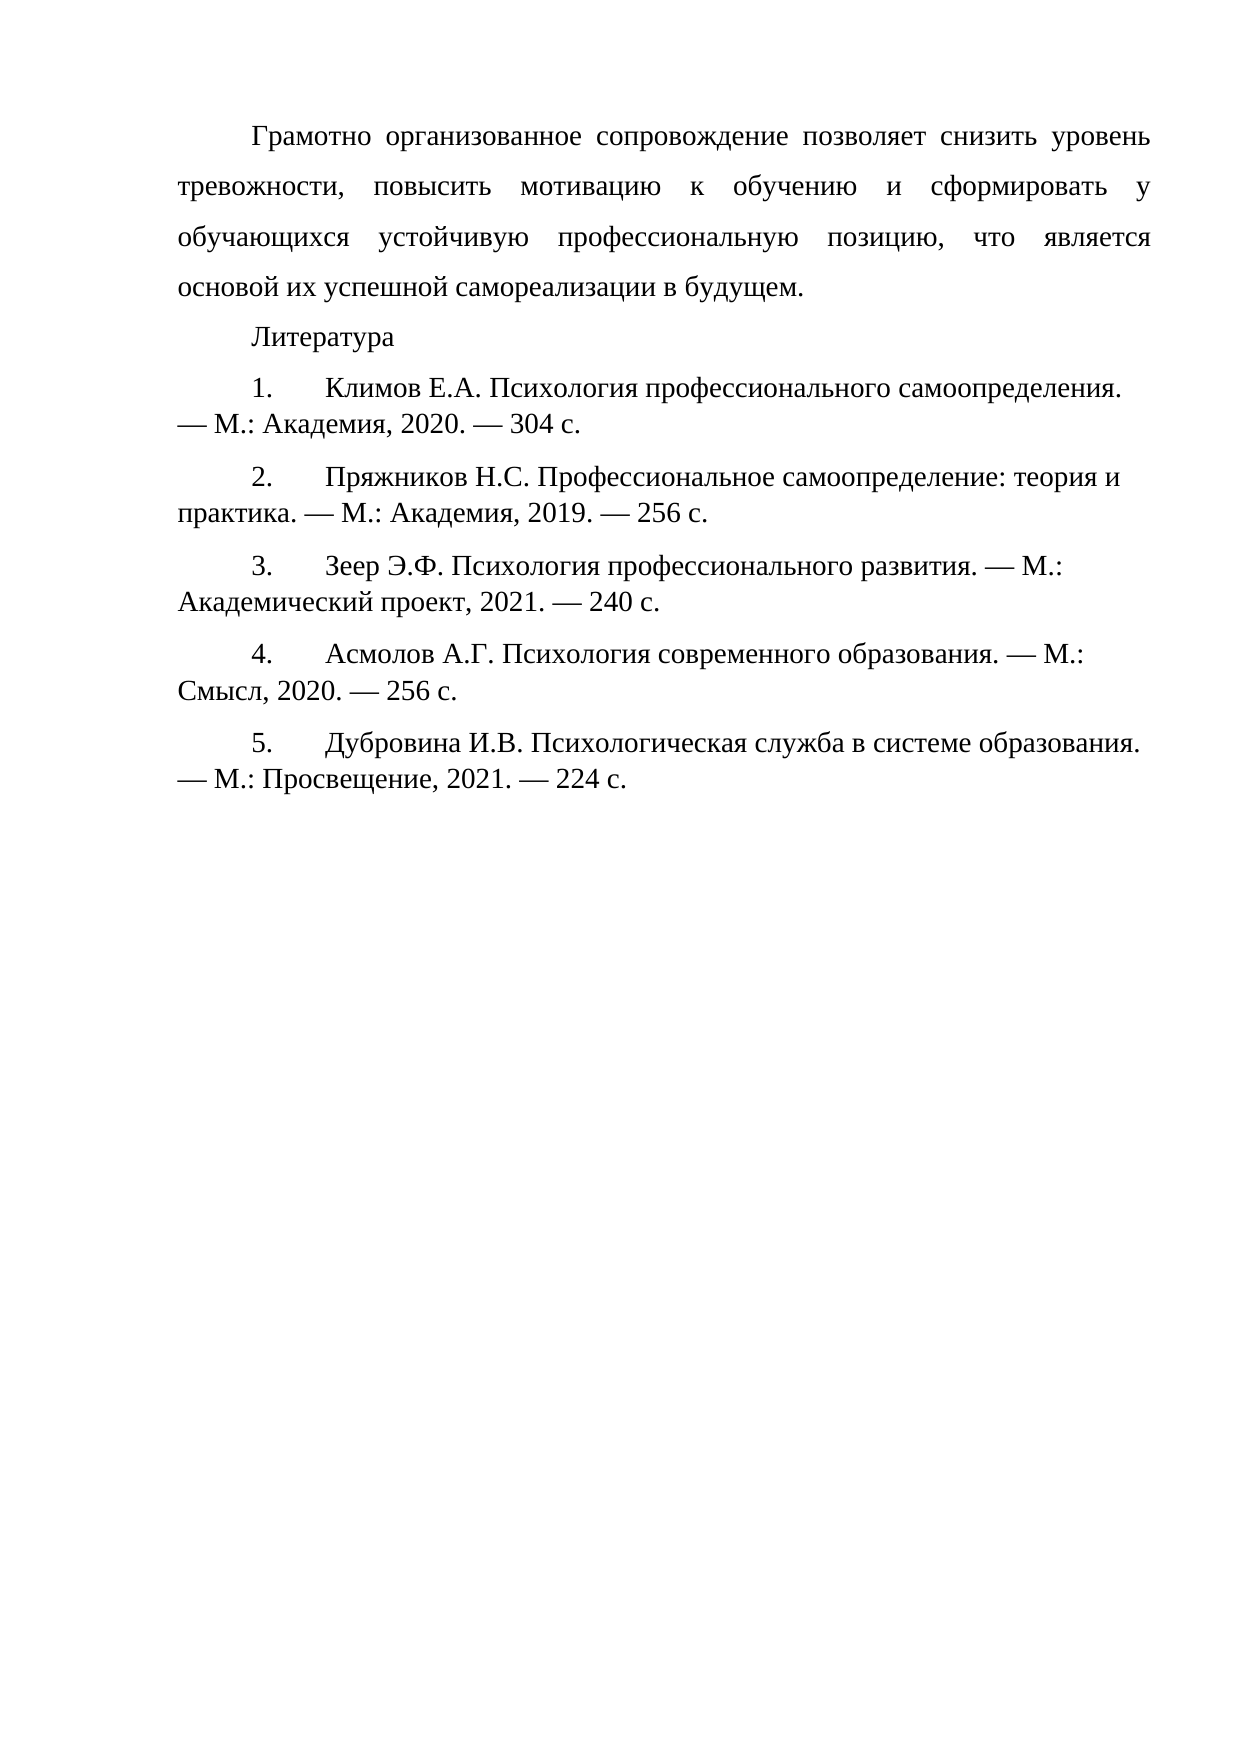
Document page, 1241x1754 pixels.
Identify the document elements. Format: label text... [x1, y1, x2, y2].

text 3. Зеер Э.Ф. Психология профессионального развития. — М.: Академический проект, 2021. — 240 с. [177, 548, 1152, 617]
text 1. Климов Е.А. Психология профессионального самоопределения. — М.: Академия, 2020. — 304 с. [177, 370, 1152, 439]
text Грамотно организованное сопровождение позволяет снизить уровень тревожности, повысить мотивацию к обучению и сформировать у обучающихся устойчивую профессиональную позицию, что является основой их успешной самореализации в будущем. [177, 118, 1152, 303]
text 4. Асмолов А.Г. Психология современного образования. — М.: Смысл, 2020. — 256 с. [177, 637, 1152, 706]
text 5. Дубровина И.В. Психологическая служба в системе образования. — М.: Просвещение, 2021. — 224 с. [177, 726, 1152, 795]
text 2. Пряжников Н.С. Профессиональное самоопределение: теория и практика. — М.: Академия, 2019. — 256 с. [177, 459, 1152, 528]
text Литература [177, 319, 1152, 353]
